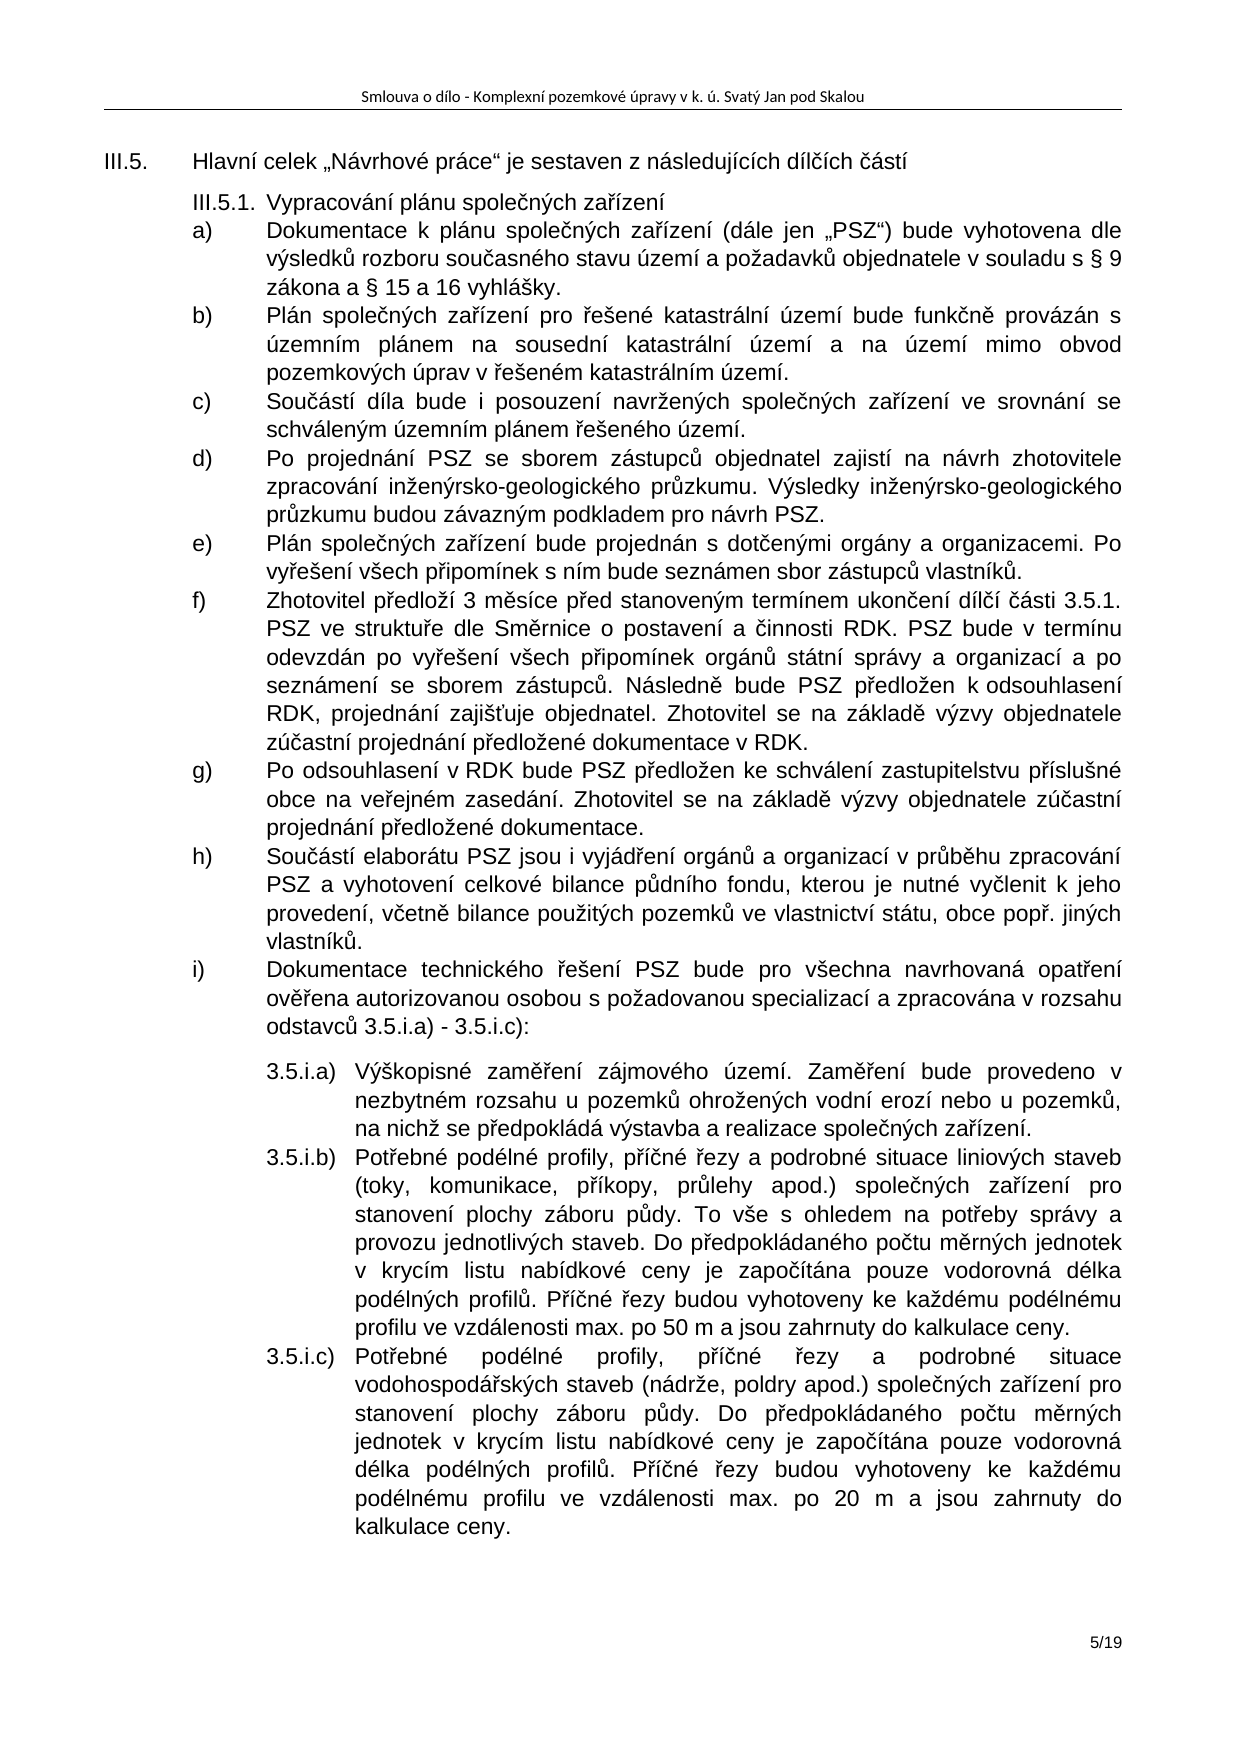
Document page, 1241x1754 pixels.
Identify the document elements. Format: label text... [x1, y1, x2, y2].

text Součástí díla bude i posouzení navržených společných zařízení ve srovnání se schváleným územním plánem řešeného území. [192, 388, 1122, 442]
list Hlavní celek „Návrhové práce“ je sestaven z následujících dílčích částí [103, 148, 1122, 174]
text Vypracování plánu společných zařízení [192, 188, 1122, 215]
text Dokumentace k plánu společných zařízení (dále jen „PSZ“) bude vyhotovena dle výsledků rozboru současného stavu území a požadavků objednatele v souladu s § 9 zákona a § 15 a 16 vyhlášky. [192, 217, 1122, 300]
text Zhotovitel předloží 3 měsíce před stanoveným termínem ukončení dílčí části 3.5.1. PSZ ve struktuře dle Směrnice o postavení a činnosti RDK. PSZ bude v termínu odevzdán po vyřešení všech připomínek orgánů státní správy a organizací a po seznámení se sborem zástupců. Následně bude PSZ předložen k odsouhlasení RDK, projednání zajišťuje objednatel. Zhotovitel se na základě výzvy objednatele zúčastní projednání předložené dokumentace v RDK. [192, 587, 1122, 755]
text Plán společných zařízení pro řešené katastrální území bude funkčně provázán s územním plánem na sousední katastrální území a na území mimo obvod pozemkových úprav v řešeném katastrálním území. [192, 302, 1122, 386]
text Po projednání PSZ se sborem zástupců objednatel zajistí na návrh zhotovitele zpracování inženýrsko-geologického průzkumu. Výsledky inženýrsko-geologického průzkumu budou závazným podkladem pro návrh PSZ. [192, 444, 1122, 528]
text Dokumentace technického řešení PSZ bude pro všechna navrhovaná opatření ověřena autorizovanou osobou s požadovanou specializací a zpracována v rozsahu odstavců 3.5.i.a) - 3.5.i.c): [192, 956, 1122, 1039]
text Plán společných zařízení bude projednán s dotčenými orgány a organizacemi. Po vyřešení všech připomínek s ním bude seznámen sbor zástupců vlastníků. [192, 530, 1122, 584]
list 3.5.i.c) Potřebné podélné profily, příčné řezy a podrobné situace vodohospodářských staveb (nádrže, poldry apod.) společných zařízení pro stanovení plochy záboru půdy. Do předpokládaného počtu měrných jednotek v krycím listu nabídkové ceny je započítána pouze vodorovná délka podélných profilů. Příčné řezy budou vyhotoveny ke každému podélnému profilu ve vzdálenosti max. po 20 m a jsou zahrnuty do kalkulace ceny. [266, 1343, 1122, 1540]
text Součástí elaborátu PSZ jsou i vyjádření orgánů a organizací v průběhu zpracování PSZ a vyhotovení celkové bilance půdního fondu, kterou je nutné vyčlenit k jeho provedení, včetně bilance použitých pozemků ve vlastnictví státu, obce popř. jiných vlastníků. [192, 843, 1122, 954]
text Po odsouhlasení v RDK bude PSZ předložen ke schválení zastupitelstvu příslušné obce na veřejném zasedání. Zhotovitel se na základě výzvy objednatele zúčastní projednání předložené dokumentace. [192, 757, 1122, 841]
list 3.5.i.a) Výškopisné zaměření zájmového území. Zaměření bude provedeno v nezbytném rozsahu u pozemků ohrožených vodní erozí nebo u pozemků, na nichž se předpokládá výstavba a realizace společných zařízení. [266, 1058, 1122, 1142]
list 3.5.i.b) Potřebné podélné profily, příčné řezy a podrobné situace liniových staveb (toky, komunikace, příkopy, průlehy apod.) společných zařízení pro stanovení plochy záboru půdy. To vše s ohledem na potřeby správy a provozu jednotlivých staveb. Do předpokládaného počtu měrných jednotek v krycím listu nabídkové ceny je započítána pouze vodorovná délka podélných profilů. Příčné řezy budou vyhotoveny ke každému podélnému profilu ve vzdálenosti max. po 50 m a jsou zahrnuty do kalkulace ceny. [266, 1144, 1122, 1341]
